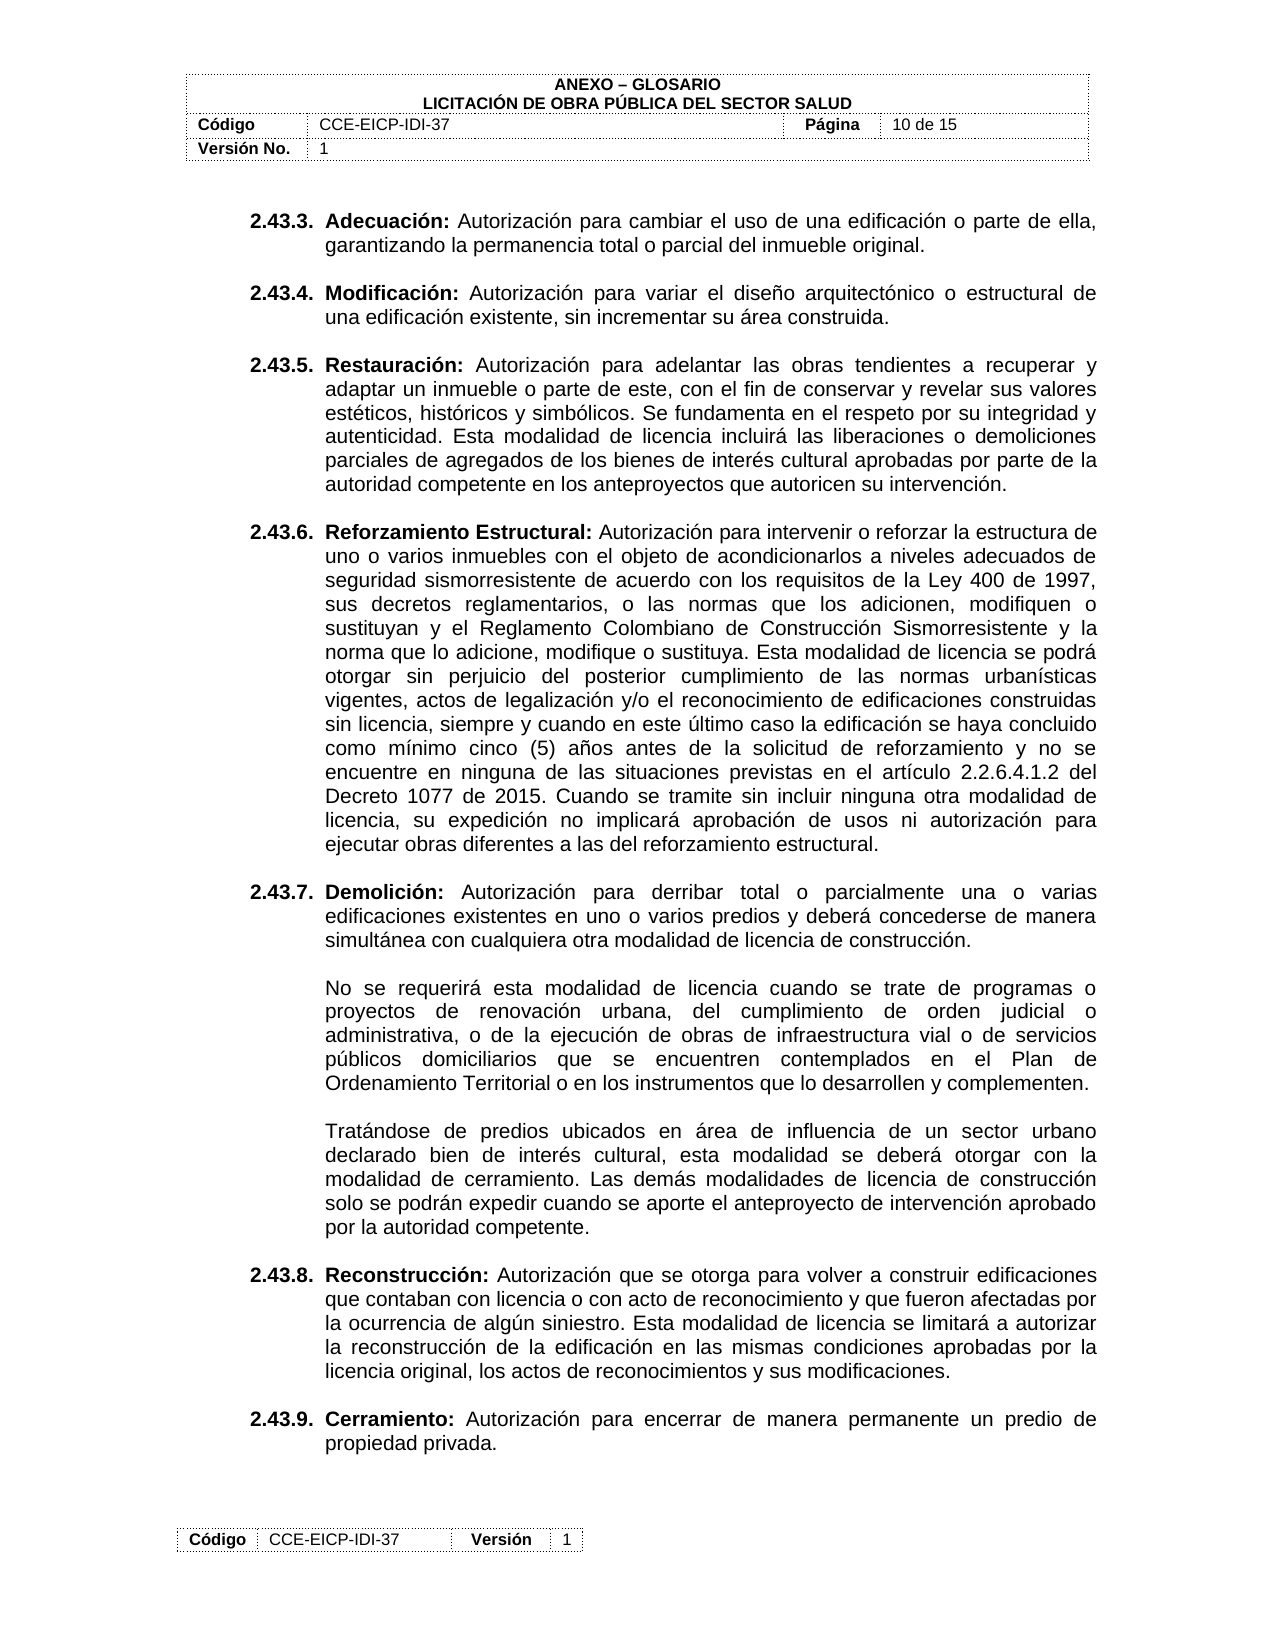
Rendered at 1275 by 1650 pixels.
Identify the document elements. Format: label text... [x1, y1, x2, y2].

list Modificación: Autorización para variar el diseño arquitectónico o estructural de una edificación existente, sin incrementar su área construida. [250, 281, 1098, 328]
list Restauración: Autorización para adelantar las obras tendientes a recuperar y adaptar un inmueble o parte de este, con el fin de conservar y revelar sus valores estéticos, históricos y simbólicos. Se fundamenta en el respeto por su integridad y autenticidad. Esta modalidad de licencia incluirá las liberaciones o demoliciones parciales de agregados de los bienes de interés cultural aprobadas por parte de la autoridad competente en los anteproyectos que autoricen su intervención. [250, 352, 1098, 496]
list Adecuación: Autorización para cambiar el uso de una edificación o parte de ella, garantizando la permanencia total o parcial del inmueble original. [250, 209, 1098, 257]
list No se requerirá esta modalidad de licencia cuando se trate de programas o proyectos de renovación urbana, del cumplimiento de orden judicial o administrativa, o de la ejecución de obras de infraestructura vial o de servicios públicos domiciliarios que se encuentren contemplados en el Plan de Ordenamiento Territorial o en los instrumentos que lo desarrollen y complementen. [325, 975, 1098, 1095]
list Reforzamiento Estructural: Autorización para intervenir o reforzar la estructura de uno o varios inmuebles con el objeto de acondicionarlos a niveles adecuados de seguridad sismorresistente de acuerdo con los requisitos de la Ley 400 de 1997, sus decretos reglamentarios, o las normas que los adicionen, modifiquen o sustituyan y el Reglamento Colombiano de Construcción Sismorresistente y la norma que lo adicione, modifique o sustituya. Esta modalidad de licencia se podrá otorgar sin perjuicio del posterior cumplimiento de las normas urbanísticas vigentes, actos de legalización y/o el reconocimiento de edificaciones construidas sin licencia, siempre y cuando en este último caso la edificación se haya concluido como mínimo cinco (5) años antes de la solicitud de reforzamiento y no se encuentre en ninguna de las situaciones previstas en el artículo 2.2.6.4.1.2 del Decreto 1077 de 2015. Cuando se tramite sin incluir ninguna otra modalidad de licencia, su expedición no implicará aprobación de usos ni autorización para ejecutar obras diferentes a las del reforzamiento estructural. [250, 520, 1098, 856]
list Reconstrucción: Autorización que se otorga para volver a construir edificaciones que contaban con licencia o con acto de reconocimiento y que fueron afectadas por la ocurrencia de algún siniestro. Esta modalidad de licencia se limitará a autorizar la reconstrucción de la edificación en las mismas condiciones aprobadas por la licencia original, los actos de reconocimientos y sus modificaciones. [250, 1263, 1098, 1383]
list Demolición: Autorización para derribar total o parcialmente una o varias edificaciones existentes en uno o varios predios y deberá concederse de manera simultánea con cualquiera otra modalidad de licencia de construcción. [250, 879, 1098, 951]
list Tratándose de predios ubicados en área de influencia de un sector urbano declarado bien de interés cultural, esta modalidad se deberá otorgar con la modalidad de cerramiento. Las demás modalidades de licencia de construcción solo se podrán expedir cuando se aporte el anteproyecto de intervención aprobado por la autoridad competente. [325, 1119, 1098, 1239]
list Cerramiento: Autorización para encerrar de manera permanente un predio de propiedad privada. [250, 1407, 1098, 1454]
